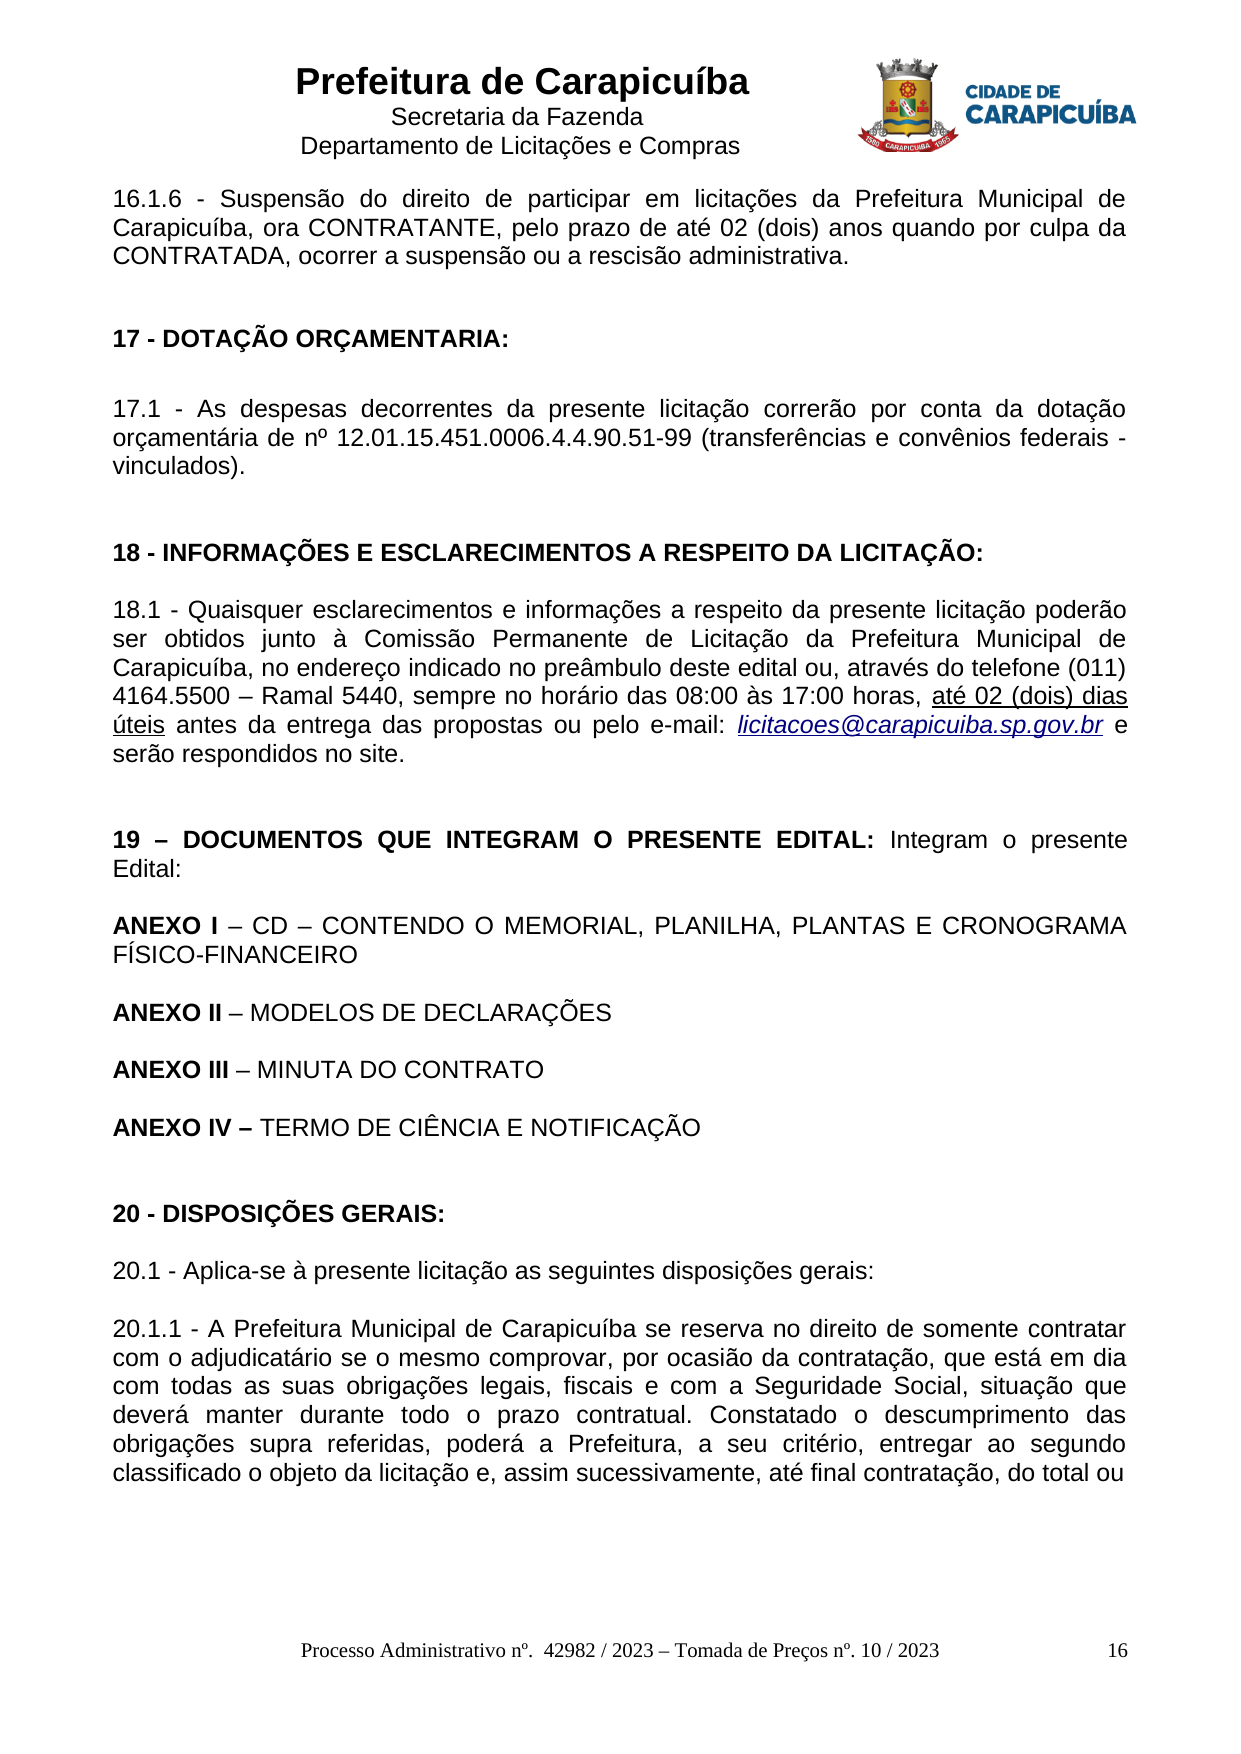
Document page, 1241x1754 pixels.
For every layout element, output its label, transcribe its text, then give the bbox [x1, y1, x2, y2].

text ANEXO IV – TERMO DE CIÊNCIA E NOTIFICAÇÃO [112, 1112, 1128, 1141]
text ANEXO II – MODELOS DE DECLARAÇÕES [112, 997, 1128, 1026]
text 17 - DOTAÇÃO ORÇAMENTARIA: [112, 324, 1128, 352]
text 16.1.6 - Suspensão do direito de participar em licitações da Prefeitura Municipal de Carapicuíba, ora CONTRATANTE, pelo prazo de até 02 (dois) anos quando por culpa da CONTRATADA, ocorrer a suspensão ou a rescisão administrativa. [112, 184, 1128, 270]
text 18.1 - Quaisquer esclarecimentos e informações a respeito da presente licitação poderão ser obtidos junto à Comissão Permanente de Licitação da Prefeitura Municipal de Carapicuíba, no endereço indicado no preâmbulo deste edital ou, através do telefone (011) 4164.5500 – Ramal 5440, sempre no horário das 08:00 às 17:00 horas, até 02 (dois) dias úteis antes da entrega das propostas ou pelo e-mail: licitacoes@carapicuiba.sp.gov.br e serão respondidos no site. [112, 595, 1128, 767]
text 20.1.1 - A Prefeitura Municipal de Carapicuíba se reserva no direito de somente contratar com o adjudicatário se o mesmo comprovar, por ocasião da contratação, que está em dia com todas as suas obrigações legais, fiscais e com a Seguridade Social, situação que deverá manter durante todo o prazo contratual. Constatado o descumprimento das obrigações supra referidas, poderá a Prefeitura, a seu critério, entregar ao segundo classificado o objeto da licitação e, assim sucessivamente, até final contratação, do total ou [112, 1314, 1128, 1486]
picture [857, 57, 1139, 152]
text 18 - INFORMAÇÕES E ESCLARECIMENTOS A RESPEITO DA LICITAÇÃO: [112, 537, 1128, 566]
text 20 - DISPOSIÇÕES GERAIS: [112, 1199, 1128, 1227]
text 19 – DOCUMENTOS QUE INTEGRAM O PRESENTE EDITAL: Integram o presente Edital: [112, 825, 1128, 882]
text 20.1 - Aplica-se à presente licitação as seguintes disposições gerais: [112, 1256, 1128, 1285]
text ANEXO I – CD – CONTENDO O MEMORIAL, PLANILHA, PLANTAS E CRONOGRAMA FÍSICO-FINANCEIRO [112, 911, 1128, 969]
text ANEXO III – MINUTA DO CONTRATO [112, 1055, 1128, 1084]
text 17.1 - As despesas decorrentes da presente licitação correrão por conta da dotação orçamentária de nº 12.01.15.451.0006.4.4.90.51-99 (transferências e convênios federais - vinculados). [112, 394, 1128, 480]
